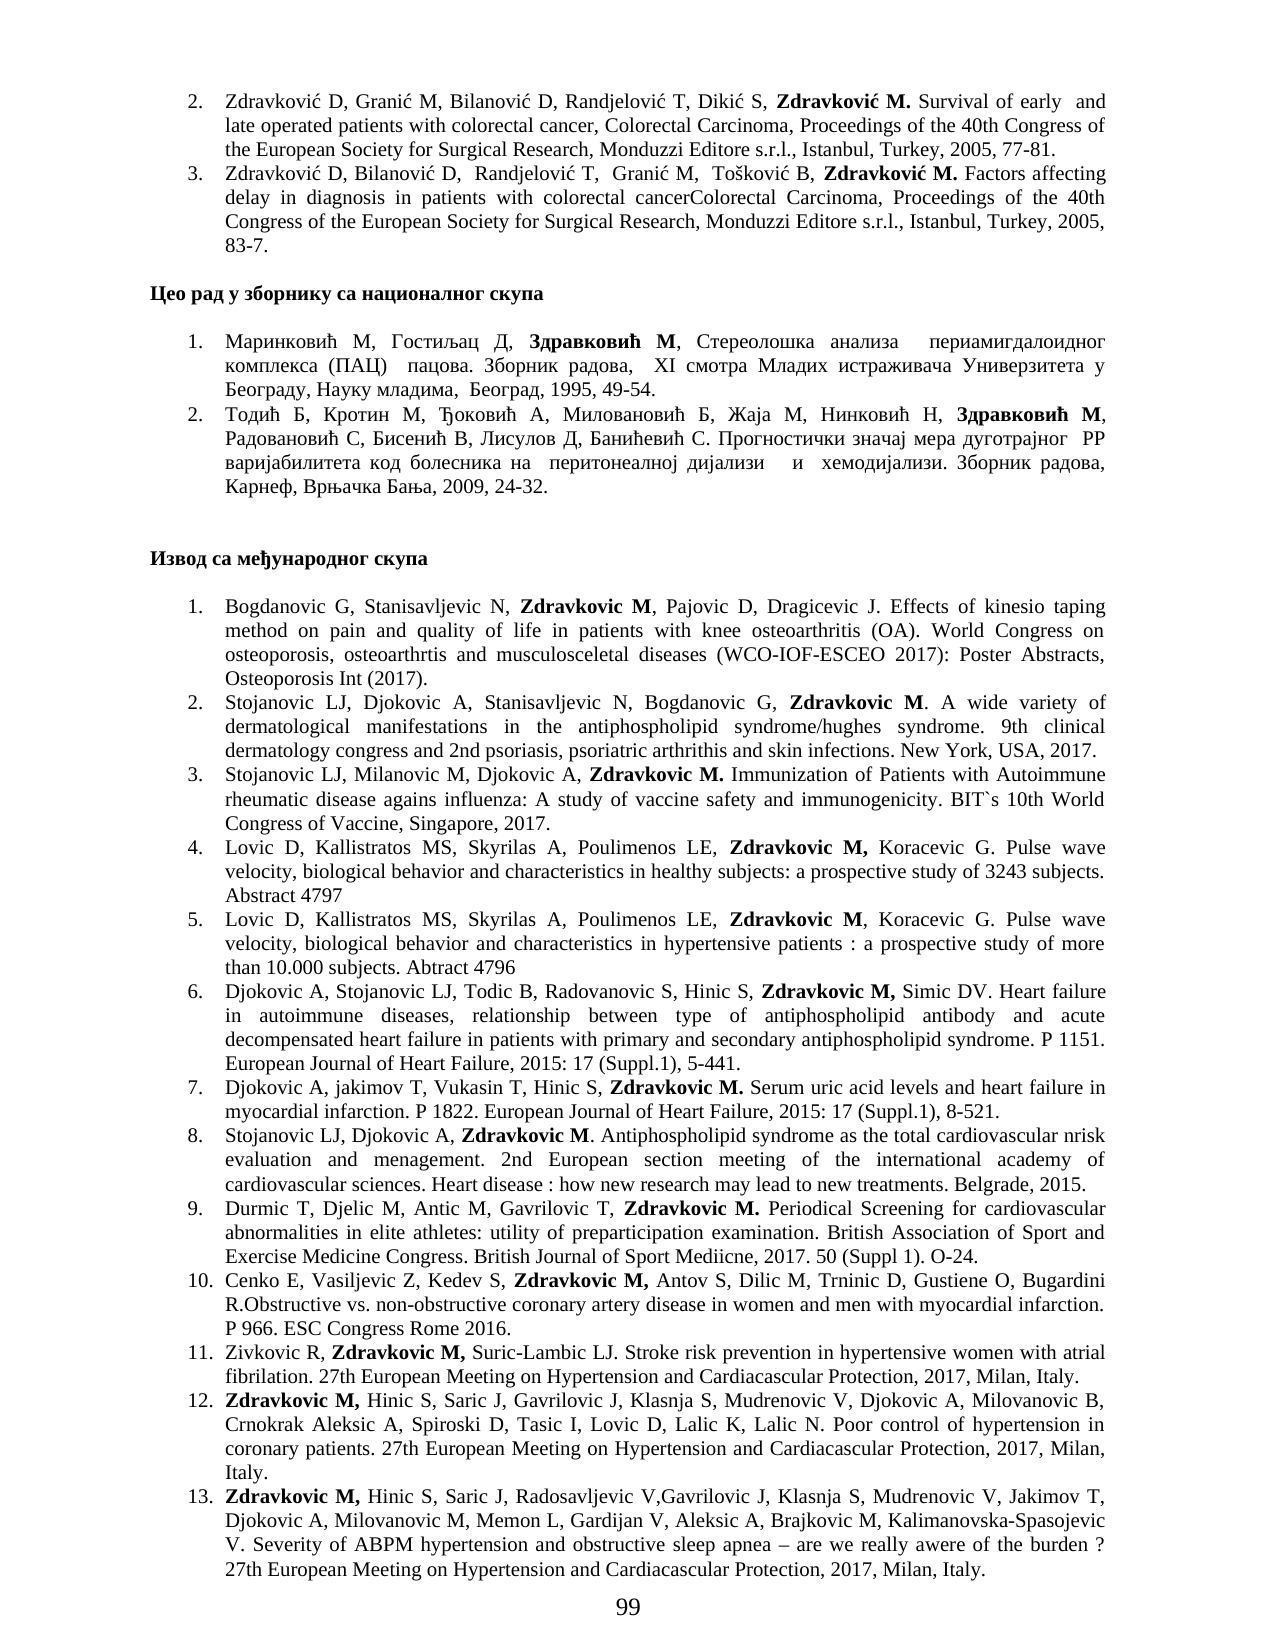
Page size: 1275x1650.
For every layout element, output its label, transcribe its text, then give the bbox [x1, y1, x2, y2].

list Zdravkovic M, Hinic S, Saric J, Gavrilovic J, Klasnja S, Mudrenovic V, Djokovic A, Milovanovic B, Crnokrak Aleksic A, Spiroski D, Tasic I, Lovic D, Lalic K, Lalic N. Poor control of hypertension in coronary patients. 27th European Meeting on Hypertension and Cardiacascular Protection, 2017, Milan, Italy. [187, 1388, 1106, 1484]
text Извод са међународног скупа [150, 546, 1106, 570]
list Zdravkovic M, Hinic S, Saric J, Radosavljevic V,Gavrilovic J, Klasnja S, Mudrenovic V, Jakimov T, Djokovic A, Milovanovic M, Memon L, Gardijan V, Aleksic A, Brajkovic M, Kalimanovska-Spasojevic V. Severity of ABPM hypertension and obstructive sleep apnea – are we really awere of the burden ? 27th European Meeting on Hypertension and Cardiacascular Protection, 2017, Milan, Italy. [187, 1484, 1106, 1581]
list Bogdanovic G, Stanisavljevic N, Zdravkovic M, Pajovic D, Dragicevic J. Effects of kinesio taping method on pain and quality of life in patients with knee osteoarthritis (OA). World Congress on osteoporosis, osteoarthrtis and musculosceletal diseases (WCO-IOF-ESCEO 2017): Poster Abstracts, Osteoporosis Int (2017). [187, 594, 1106, 690]
list Cenko E, Vasiljevic Z, Kedev S, Zdravkovic M, Antov S, Dilic M, Trninic D, Gustiene O, Bugardini R.Obstructive vs. non-obstructive coronary artery disease in women and men with myocardial infarction. P 966. ESC Congress Rome 2016. [187, 1268, 1106, 1340]
list Zdravković D, Bilanović D, Randjelović T, Granić M, Tošković B, Zdravković M. Factors affecting delay in diagnosis in patients with colorectal cancerColorectal Carcinoma, Proceedings of the 40th Congress of the European Society for Surgical Research, Monduzzi Editore s.r.l., Istanbul, Turkey, 2005, 83-7. [187, 161, 1106, 257]
list Lovic D, Kallistratos MS, Skyrilas A, Poulimenos LE, Zdravkovic M, Koracevic G. Pulse wave velocity, biological behavior and characteristics in hypertensive patients : a prospective study of more than 10.000 subjects. Abtract 4796 [187, 907, 1106, 979]
list Маринковић М, Гостиљац Д, Здравковић М, Стереолошка анализа периамигдалоидног комплекса (ПАЦ) пацова. Зборник радова, XI смотра Младих истраживача Универзитета у Београду, Науку младима, Београд, 1995, 49-54. [187, 329, 1106, 401]
list Stojanovic LJ, Milanovic M, Djokovic A, Zdravkovic M. Immunization of Patients with Autoimmune rheumatic disease agains influenza: A study of vaccine safety and immunogenicity. BIT`s 10th World Congress of Vaccine, Singapore, 2017. [187, 762, 1106, 834]
list Zdravković D, Granić M, Bilanović D, Randjelović T, Dikić S, Zdravković M. Survival of early and late operated patients with colorectal cancer, Colorectal Carcinoma, Proceedings of the 40th Congress of the European Society for Surgical Research, Monduzzi Editore s.r.l., Istanbul, Turkey, 2005, 77-81. [187, 89, 1106, 161]
list Stojanovic LJ, Djokovic A, Stanisavljevic N, Bogdanovic G, Zdravkovic M. A wide variety of dermatological manifestations in the antiphospholipid syndrome/hughes syndrome. 9th clinical dermatology congress and 2nd psoriasis, psoriatric arthrithis and skin infections. New York, USA, 2017. [187, 690, 1106, 762]
list Stojanovic LJ, Djokovic A, Zdravkovic M. Antiphospholipid syndrome as the total cardiovascular nrisk evaluation and menagement. 2nd European section meeting of the international academy of cardiovascular sciences. Heart disease : how new research may lead to new treatments. Belgrade, 2015. [187, 1123, 1106, 1196]
list Djokovic A, jakimov T, Vukasin T, Hinic S, Zdravkovic M. Serum uric acid levels and heart failure in myocardial infarction. P 1822. European Journal of Heart Failure, 2015: 17 (Suppl.1), 8-521. [187, 1075, 1106, 1123]
list Lovic D, Kallistratos MS, Skyrilas A, Poulimenos LE, Zdravkovic M, Koracevic G. Pulse wave velocity, biological behavior and characteristics in healthy subjects: a prospective study of 3243 subjects. Abstract 4797 [187, 834, 1106, 907]
list Djokovic A, Stojanovic LJ, Todic B, Radovanovic S, Hinic S, Zdravkovic M, Simic DV. Heart failure in autoimmune diseases, relationship between type of antiphospholipid antibody and acute decompensated heart failure in patients with primary and secondary antiphospholipid syndrome. P 1151. European Journal of Heart Failure, 2015: 17 (Suppl.1), 5-441. [187, 979, 1106, 1075]
list Zivkovic R, Zdravkovic M, Suric-Lambic LJ. Stroke risk prevention in hypertensive women with atrial fibrilation. 27th European Meeting on Hypertension and Cardiacascular Protection, 2017, Milan, Italy. [187, 1340, 1106, 1388]
text Цео рад у зборнику са националног скупа [150, 281, 1106, 305]
list Durmic T, Djelic M, Antic M, Gavrilovic T, Zdravkovic M. Periodical Screening for cardiovascular abnormalities in elite athletes: utility of preparticipation examination. British Association of Sport and Exercise Medicine Congress. British Journal of Sport Mediicne, 2017. 50 (Suppl 1). O-24. [187, 1196, 1106, 1268]
list Тодић Б, Кротин М, Ђоковић А, Миловановић Б, Жаја М, Нинковић Н, Здравковић М, Радовановић С, Бисенић В, Лисулов Д, Банићевић С. Прогностички значај мера дуготрајног РР варијабилитета код болесника на перитонеалној дијализи и хемодијализи. Зборник радова, Карнеф, Врњачка Бања, 2009, 24-32. [187, 401, 1106, 498]
